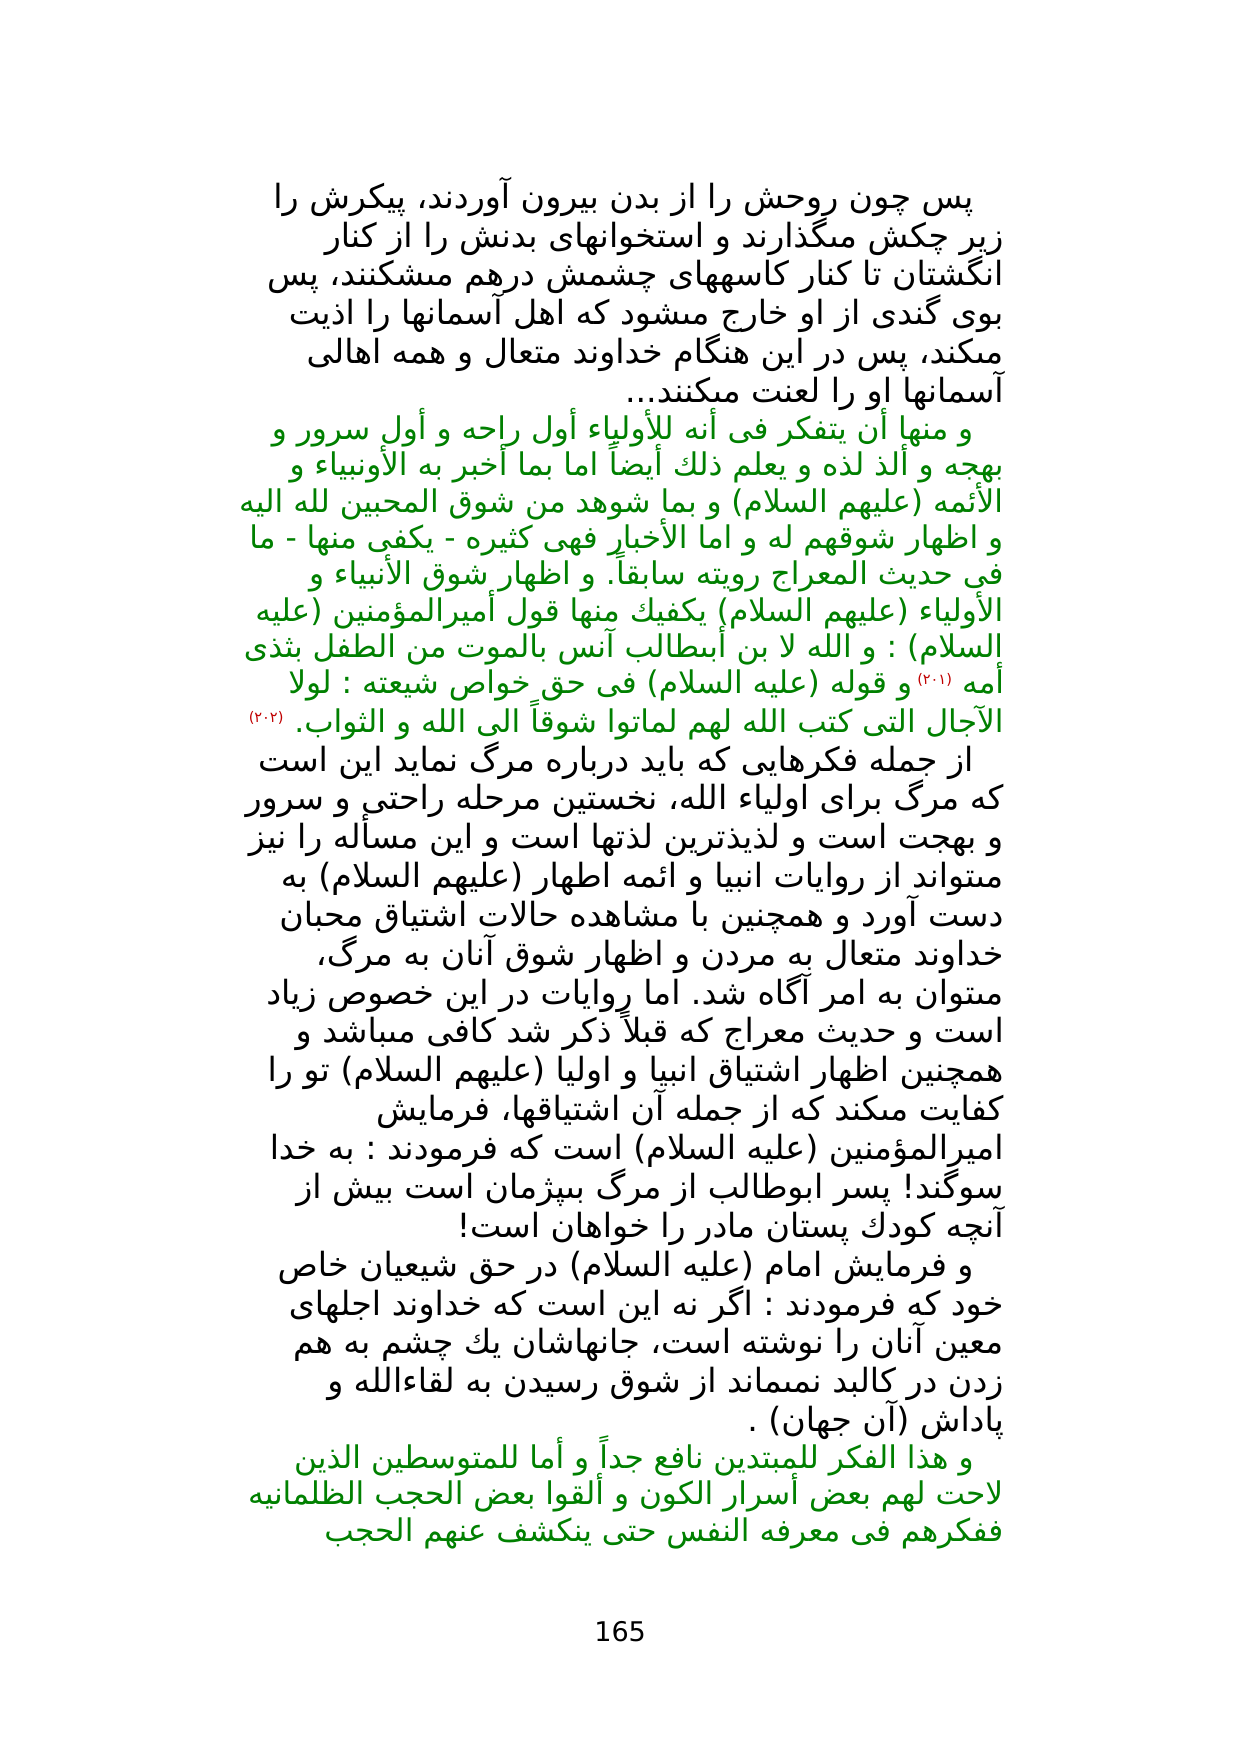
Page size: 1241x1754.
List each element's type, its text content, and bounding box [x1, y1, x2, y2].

text از جمله فكرهايى كه بايد درباره مرگ نمايد اين است كه مرگ براى اولياء الله، نخستين مرحله راحتى و سرور و بهجت است و لذيذترين لذت‏ها است و اين مسأله را نيز مى‏تواند از روايات انبيا و ائمه اطهار (عليهم السلام) به دست آورد و همچنين با مشاهده حالات اشتياق محبان خداوند متعال‏ به مردن و اظهار شوق آنان به مرگ، مى‏توان به امر آگاه شد. اما روايات در اين خصوص زياد است و حديث معراج كه قبلاً ذكر شد كافى مى‏باشد و همچنين اظهار اشتياق انبيا و اوليا (عليهم السلام) تو را كفايت مى‏كند كه از جمله آن اشتياق‏ها، فرمايش اميرالمؤمنين (عليه السلام) است كه فرمودند : به خدا سوگند! پسر ابوطالب از مرگ بى‏پژمان است بيش از آنچه كودك پستان مادر را خواهان است! [236, 740, 1004, 1245]
text و فرمايش امام (عليه السلام) در حق شيعيان خاص خود كه فرمودند : اگر نه اين است كه خداوند اجل‏هاى معين آنان را نوشته است، جان‏هاشان يك چشم به هم زدن در كالبد نمى‏ماند از شوق رسيدن به لقاءالله و پاداش (آن جهان) . [236, 1245, 1004, 1439]
text و منها أن يتفكر فى أنه للأولياء أول راحه و أول سرور و بهجه و ألذ لذه و يعلم ذلك أيضاً اما بما أخبر به الأونبياء و الأئمه (عليهم السلام) و بما شوهد من شوق المحبين لله اليه و اظهار شوقهم له و اما الأخبار فهى كثيره - يكفى منها - ما فى حديث المعراج رويته سابقاً. و اظهار شوق الأنبياء و الأولياء (عليهم السلام) يكفيك منها قول أميرالمؤمنين (عليه السلام) : و الله لا بن أبى‏طالب آنس بالموت من الطفل بثذى أمه (٢٠١) و قوله (عليه السلام) فى حق خواص شيعته : لولا الآجال التى كتب الله لهم لماتوا شوقاً الى الله و الثواب. (٢٠٢) [236, 410, 1004, 740]
text پس چون روحش را از بدن بيرون آوردند، پيكرش را زير چكش مى‏گذارند و استخوان‏هاى بدنش را از كنار انگشتان تا كنار كاسه‏هاى چشمش درهم مى‏شكنند، پس بوى گندى از او خارج مى‏شود كه اهل آسمان‏ها را اذيت مى‏كند، پس در اين هنگام خداوند متعال و همه اهالى آسمان‏ها او را لعنت مى‏كنند... [236, 177, 1004, 410]
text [236, 1439, 1004, 1548]
